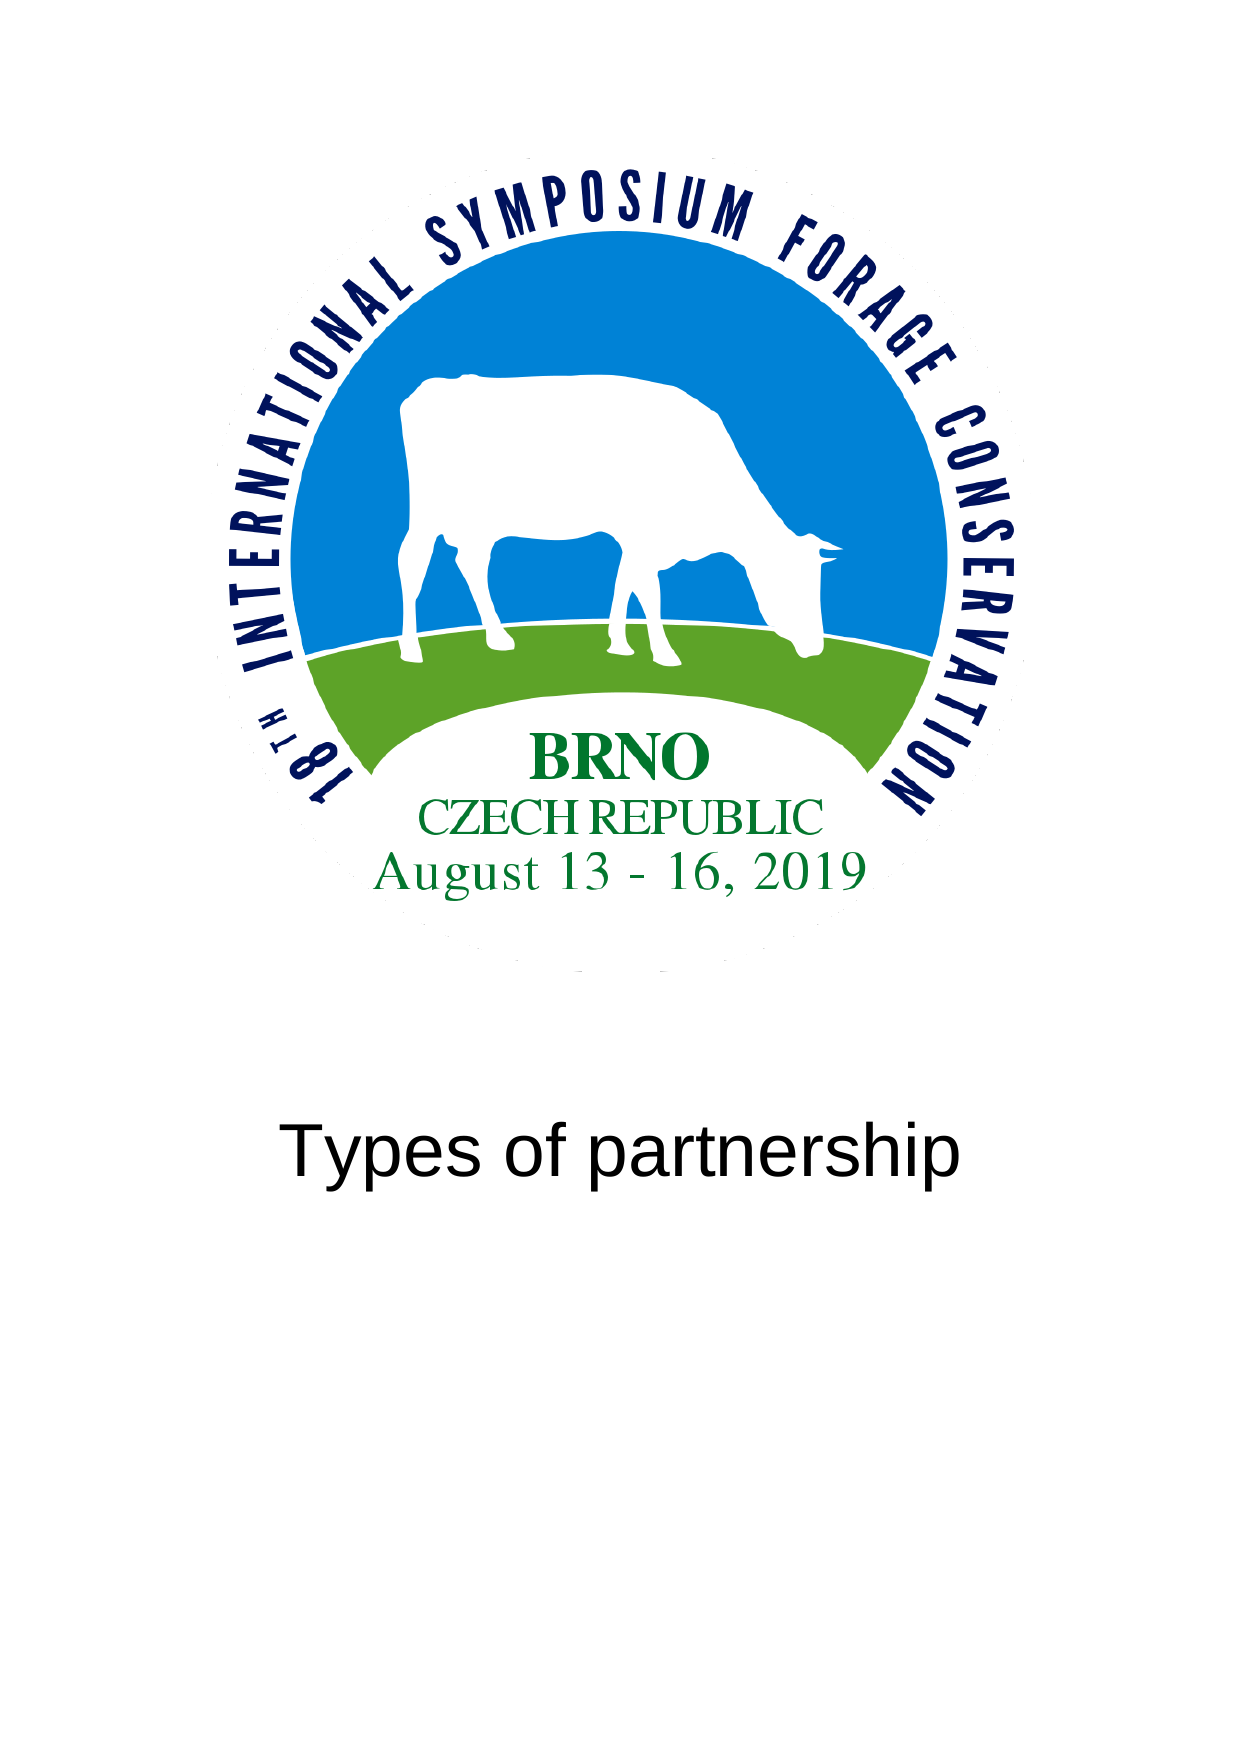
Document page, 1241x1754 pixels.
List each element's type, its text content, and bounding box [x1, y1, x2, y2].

picture [205, 147, 1035, 972]
text Types of partnership [148, 1106, 1093, 1192]
